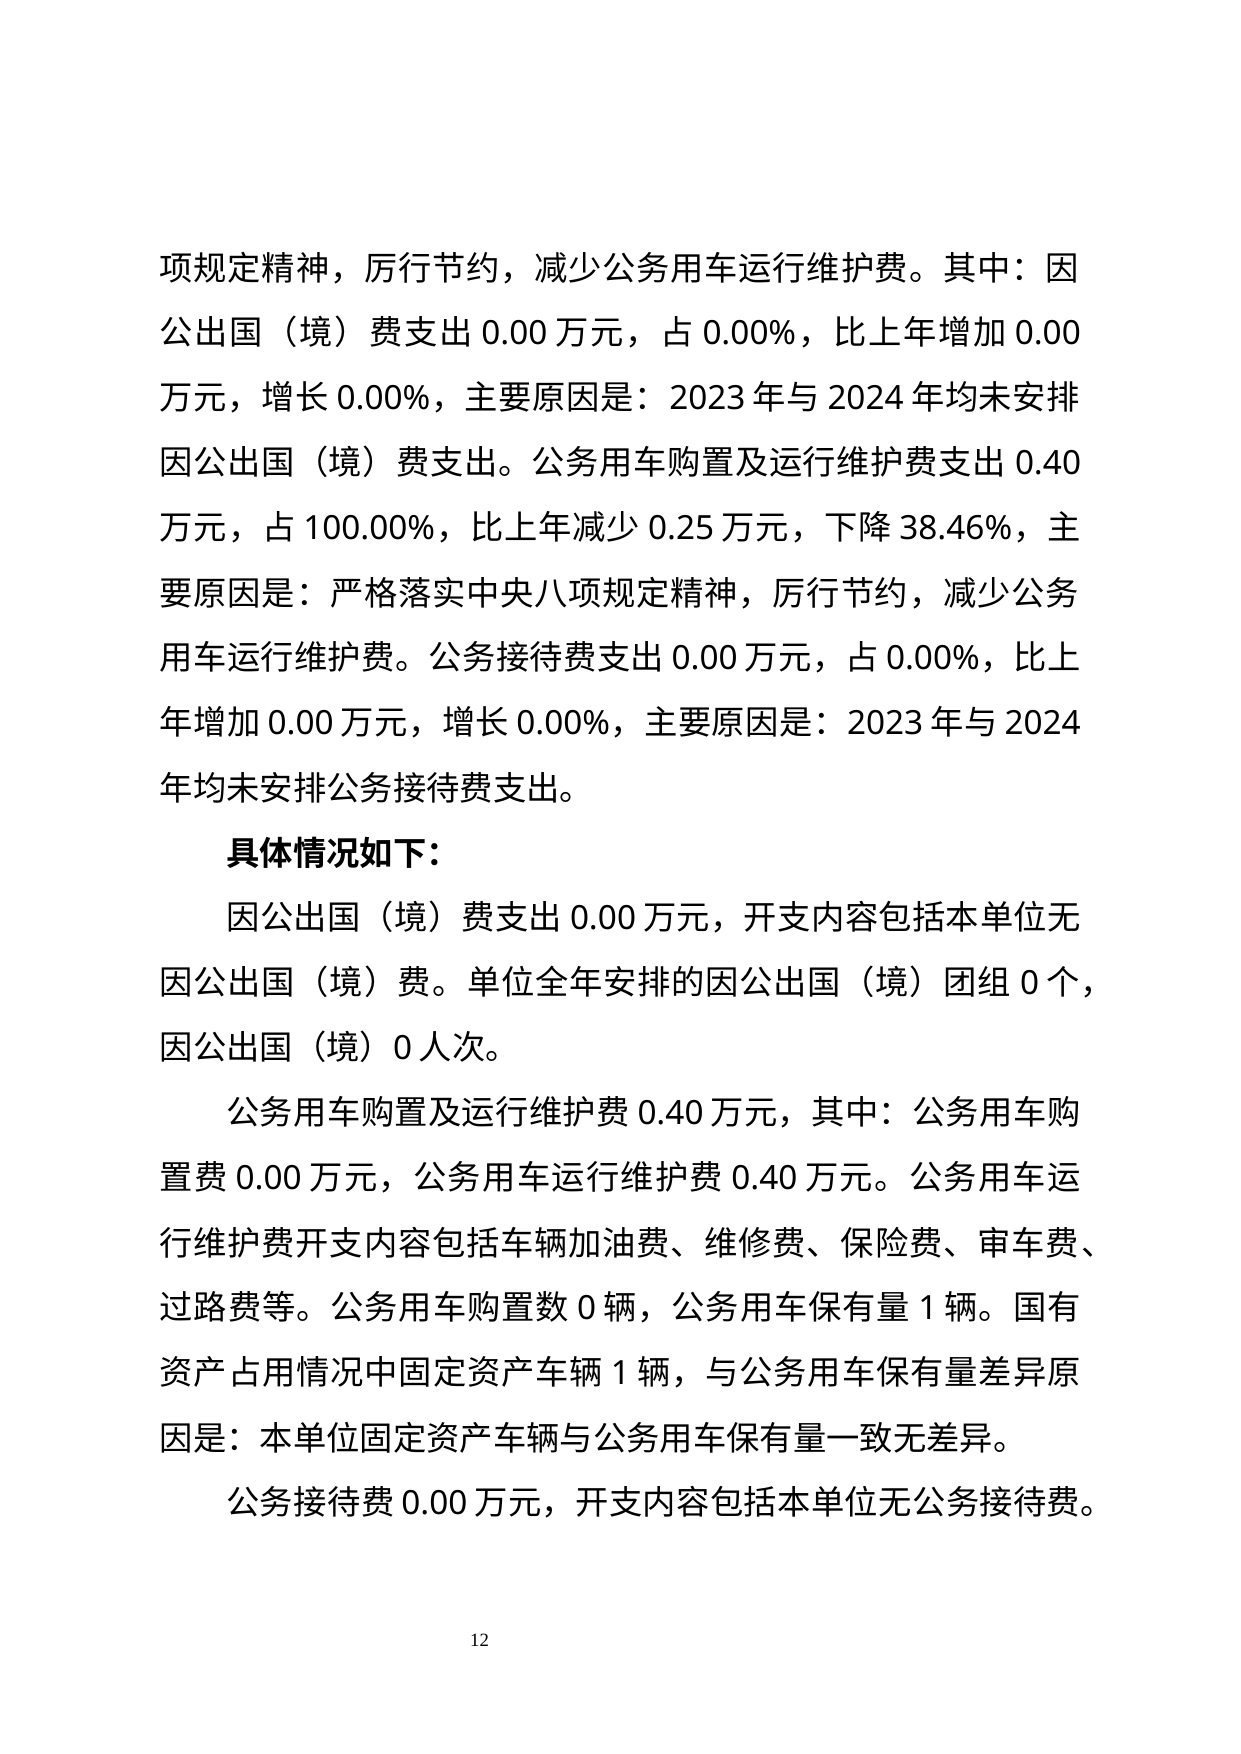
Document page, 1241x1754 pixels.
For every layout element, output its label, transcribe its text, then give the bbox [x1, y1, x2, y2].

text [159, 1468, 1081, 1533]
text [159, 233, 1081, 818]
text 因公出国（境）费支出0.00万元，开支内容包括本单位无因公出国（境）费。单位全年安排的因公出国（境）团组0个，因公出国（境）0人次。 [159, 883, 1081, 1078]
text 具体情况如下： [159, 818, 1081, 883]
text 公务用车购置及运行维护费0.40万元，其中：公务用车购置费0.00万元，公务用车运行维护费0.40万元。公务用车运行维护费开支内容包括车辆加油费、维修费、保险费、审车费、过路费等。公务用车购置数0辆，公务用车保有量1辆。国有资产占用情况中固定资产车辆1辆，与公务用车保有量差异原因是：本单位固定资产车辆与公务用车保有量一致无差异。 [159, 1078, 1081, 1468]
